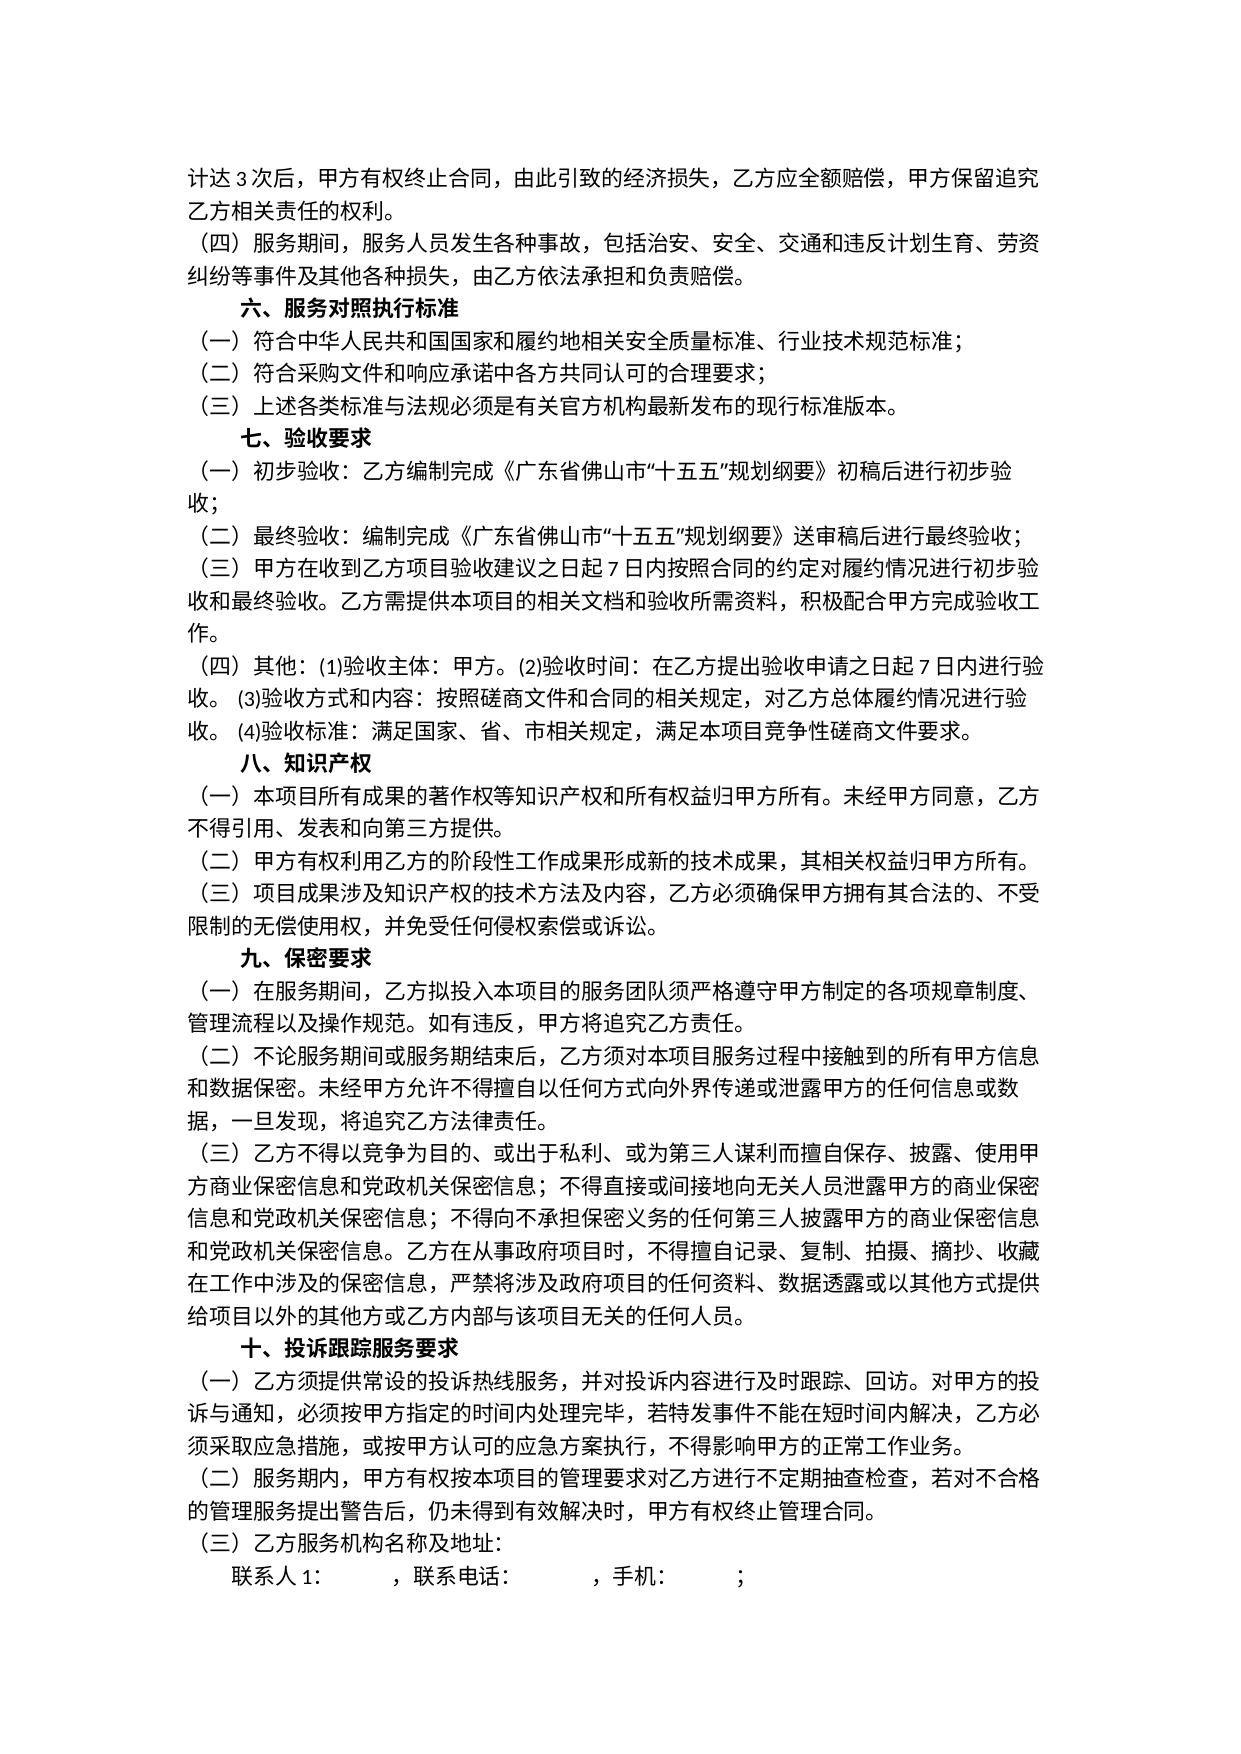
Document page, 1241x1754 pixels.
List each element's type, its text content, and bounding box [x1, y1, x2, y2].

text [187, 162, 1053, 227]
text 十、投诉跟踪服务要求 [241, 1332, 1053, 1364]
text 八、知识产权 [241, 747, 1053, 779]
text （一）本项目所有成果的著作权等知识产权和所有权益归甲方所有。未经甲方同意，乙方不得引用、发表和向第三方提供。 [187, 779, 1053, 844]
text （三）乙方服务机构名称及地址： [187, 1527, 1053, 1559]
text （三）上述各类标准与法规必须是有关官方机构最新发布的现行标准版本。 [187, 389, 1053, 422]
text （三）乙方不得以竞争为目的、或出于私利、或为第三人谋利而擅自保存、披露、使用甲方商业保密信息和党政机关保密信息；不得直接或间接地向无关人员泄露甲方的商业保密信息和党政机关保密信息；不得向不承担保密义务的任何第三人披露甲方的商业保密信息和党政机关保密信息。乙方在从事政府项目时，不得擅自记录、复制、拍摄、摘抄、收藏在工作中涉及的保密信息，严禁将涉及政府项目的任何资料、数据透露或以其他方式提供给项目以外的其他方或乙方内部与该项目无关的任何人员。 [187, 1137, 1053, 1332]
text 六、服务对照执行标准 [241, 292, 1053, 324]
text （一）初步验收：乙方编制完成《广东省佛山市“十五五”规划纲要》初稿后进行初步验收； [187, 454, 1053, 519]
text 七、验收要求 [241, 422, 1053, 454]
text 九、保密要求 [241, 942, 1053, 974]
text （一）在服务期间，乙方拟投入本项目的服务团队须严格遵守甲方制定的各项规章制度、管理流程以及操作规范。如有违反，甲方将追究乙方责任。 [187, 974, 1053, 1039]
text （三）甲方在收到乙方项目验收建议之日起7日内按照合同的约定对履约情况进行初步验收和最终验收。乙方需提供本项目的相关文档和验收所需资料，积极配合甲方完成验收工作。 [187, 552, 1053, 649]
text （二）最终验收：编制完成《广东省佛山市“十五五”规划纲要》送审稿后进行最终验收； [187, 519, 1053, 552]
text （三）项目成果涉及知识产权的技术方法及内容，乙方必须确保甲方拥有其合法的、不受限制的无偿使用权，并免受任何侵权索偿或诉讼。 [187, 877, 1053, 942]
text （一）符合中华人民共和国国家和履约地相关安全质量标准、行业技术规范标准； [187, 324, 1053, 357]
text （二）符合采购文件和响应承诺中各方共同认可的合理要求； [187, 357, 1053, 389]
text （四）其他：(1)验收主体：甲方。(2)验收时间：在乙方提出验收申请之日起7日内进行验收。 (3)验收方式和内容：按照磋商文件和合同的相关规定，对乙方总体履约情况进行验收。 (4)验收标准：满足国家、省、市相关规定，满足本项目竞争性磋商文件要求。 [187, 649, 1053, 747]
text （一）乙方须提供常设的投诉热线服务，并对投诉内容进行及时跟踪、回访。对甲方的投诉与通知，必须按甲方指定的时间内处理完毕，若特发事件不能在短时间内解决，乙方必须采取应急措施，或按甲方认可的应急方案执行，不得影响甲方的正常工作业务。 [187, 1364, 1053, 1462]
text （四）服务期间，服务人员发生各种事故，包括治安、安全、交通和违反计划生育、劳资纠纷等事件及其他各种损失，由乙方依法承担和负责赔偿。 [187, 227, 1053, 292]
text （二）不论服务期间或服务期结束后，乙方须对本项目服务过程中接触到的所有甲方信息和数据保密。未经甲方允许不得擅自以任何方式向外界传递或泄露甲方的任何信息或数据，一旦发现，将追究乙方法律责任。 [187, 1039, 1053, 1137]
text （二）服务期内，甲方有权按本项目的管理要求对乙方进行不定期抽查检查，若对不合格的管理服务提出警告后，仍未得到有效解决时，甲方有权终止管理合同。 [187, 1462, 1053, 1527]
text 联系人1： ，联系电话： ，手机： ； [187, 1559, 1053, 1592]
text （二）甲方有权利用乙方的阶段性工作成果形成新的技术成果，其相关权益归甲方所有。 [187, 844, 1053, 877]
